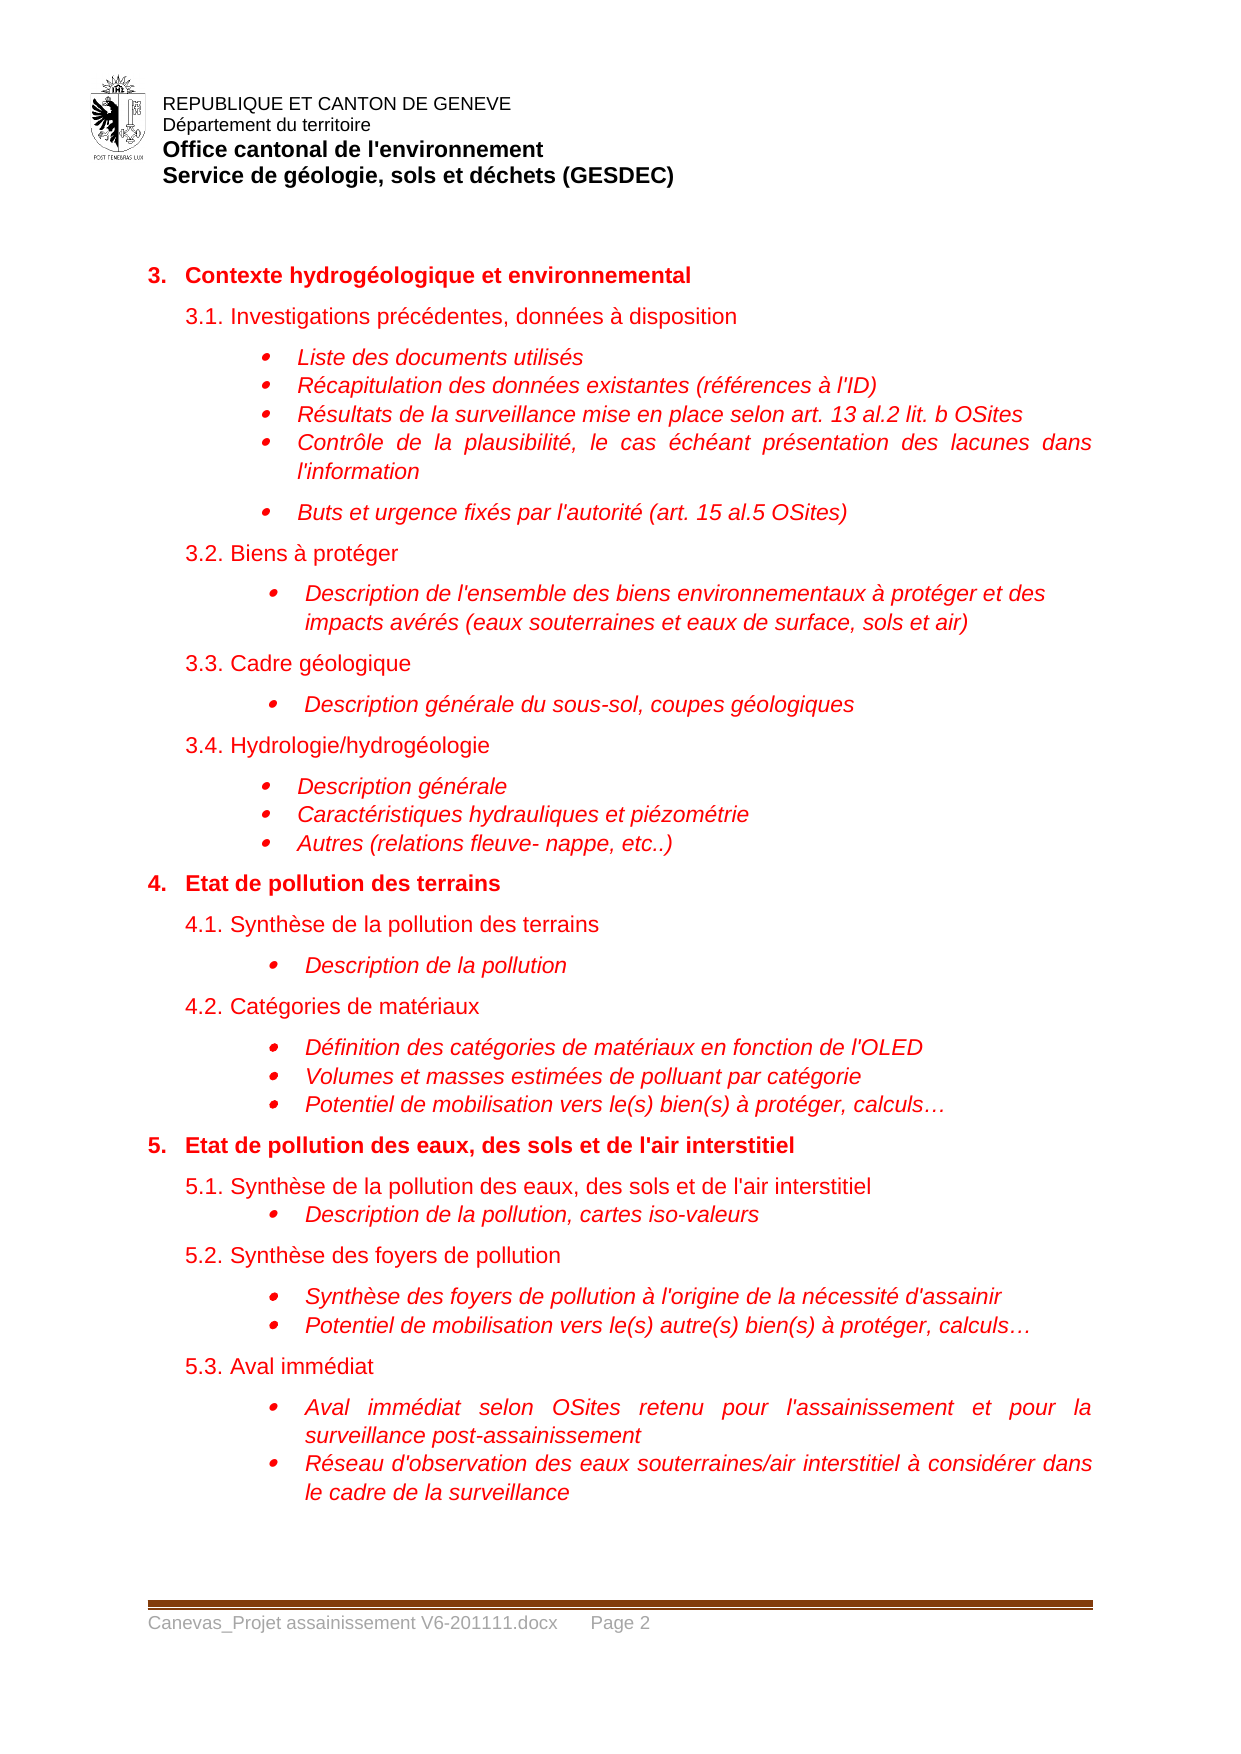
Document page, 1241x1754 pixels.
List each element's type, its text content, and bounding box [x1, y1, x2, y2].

list Résultats de la surveillance mise en place selon art. 13 al.2 lit. b OSites [260, 401, 1093, 427]
list Contexte hydrogéologique et environnemental [148, 262, 1093, 288]
list Investigations précédentes, données à disposition [185, 303, 1093, 329]
list Caractéristiques hydrauliques et piézométrie [260, 801, 1093, 827]
list Contrôle de la plausibilité, le cas échéant présentation des lacunes dans l'information [260, 429, 1093, 484]
list Récapitulation des données existantes (références à l'ID) [260, 372, 1093, 399]
list Liste des documents utilisés [260, 344, 1093, 370]
list Synthèse de la pollution des eaux, des sols et de l'air interstitiel [185, 1173, 1093, 1199]
list Cadre géologique [185, 650, 1093, 676]
list Description de la pollution, cartes iso-valeurs [267, 1201, 1093, 1228]
picture [90, 73, 146, 163]
list Etat de pollution des eaux, des sols et de l'air interstitiel [148, 1132, 1093, 1158]
list Synthèse de la pollution des terrains [185, 911, 1093, 938]
list Réseau d'observation des eaux souterraines/air interstitiel à considérer dans le cadre de la surveillance [267, 1450, 1093, 1505]
list Description de l'ensemble des biens environnementaux à protéger et des impacts avérés (eaux souterraines et eaux de surface, sols et air) [267, 580, 1093, 635]
list Potentiel de mobilisation vers le(s) autre(s) bien(s) à protéger, calculs… [267, 1312, 1093, 1338]
list Synthèse des foyers de pollution à l'origine de la nécessité d'assainir [267, 1283, 1093, 1309]
list Description générale du sous-sol, coupes géologiques [267, 691, 1093, 717]
list Description de la pollution [267, 952, 1093, 979]
list Description générale [260, 773, 1093, 799]
list Etat de pollution des terrains [148, 870, 1093, 897]
list Autres (relations fleuve- nappe, etc..) [260, 829, 1093, 856]
list Définition des catégories de matériaux en fonction de l'OLED [267, 1034, 1093, 1061]
list Potentiel de mobilisation vers le(s) bien(s) à protéger, calculs… [267, 1091, 1093, 1117]
list Aval immédiat [185, 1353, 1093, 1379]
list Hydrologie/hydrogéologie [185, 732, 1093, 758]
list Aval immédiat selon OSites retenu pour l'assainissement et pour la surveillance post-assainissement [267, 1393, 1093, 1448]
list Catégories de matériaux [185, 993, 1093, 1019]
list Volumes et masses estimées de polluant par catégorie [267, 1063, 1093, 1089]
list Synthèse des foyers de pollution [185, 1242, 1093, 1269]
list Buts et urgence fixés par l'autorité (art. 15 al.5 OSites) [260, 498, 1093, 525]
list Biens à protéger [185, 539, 1093, 566]
